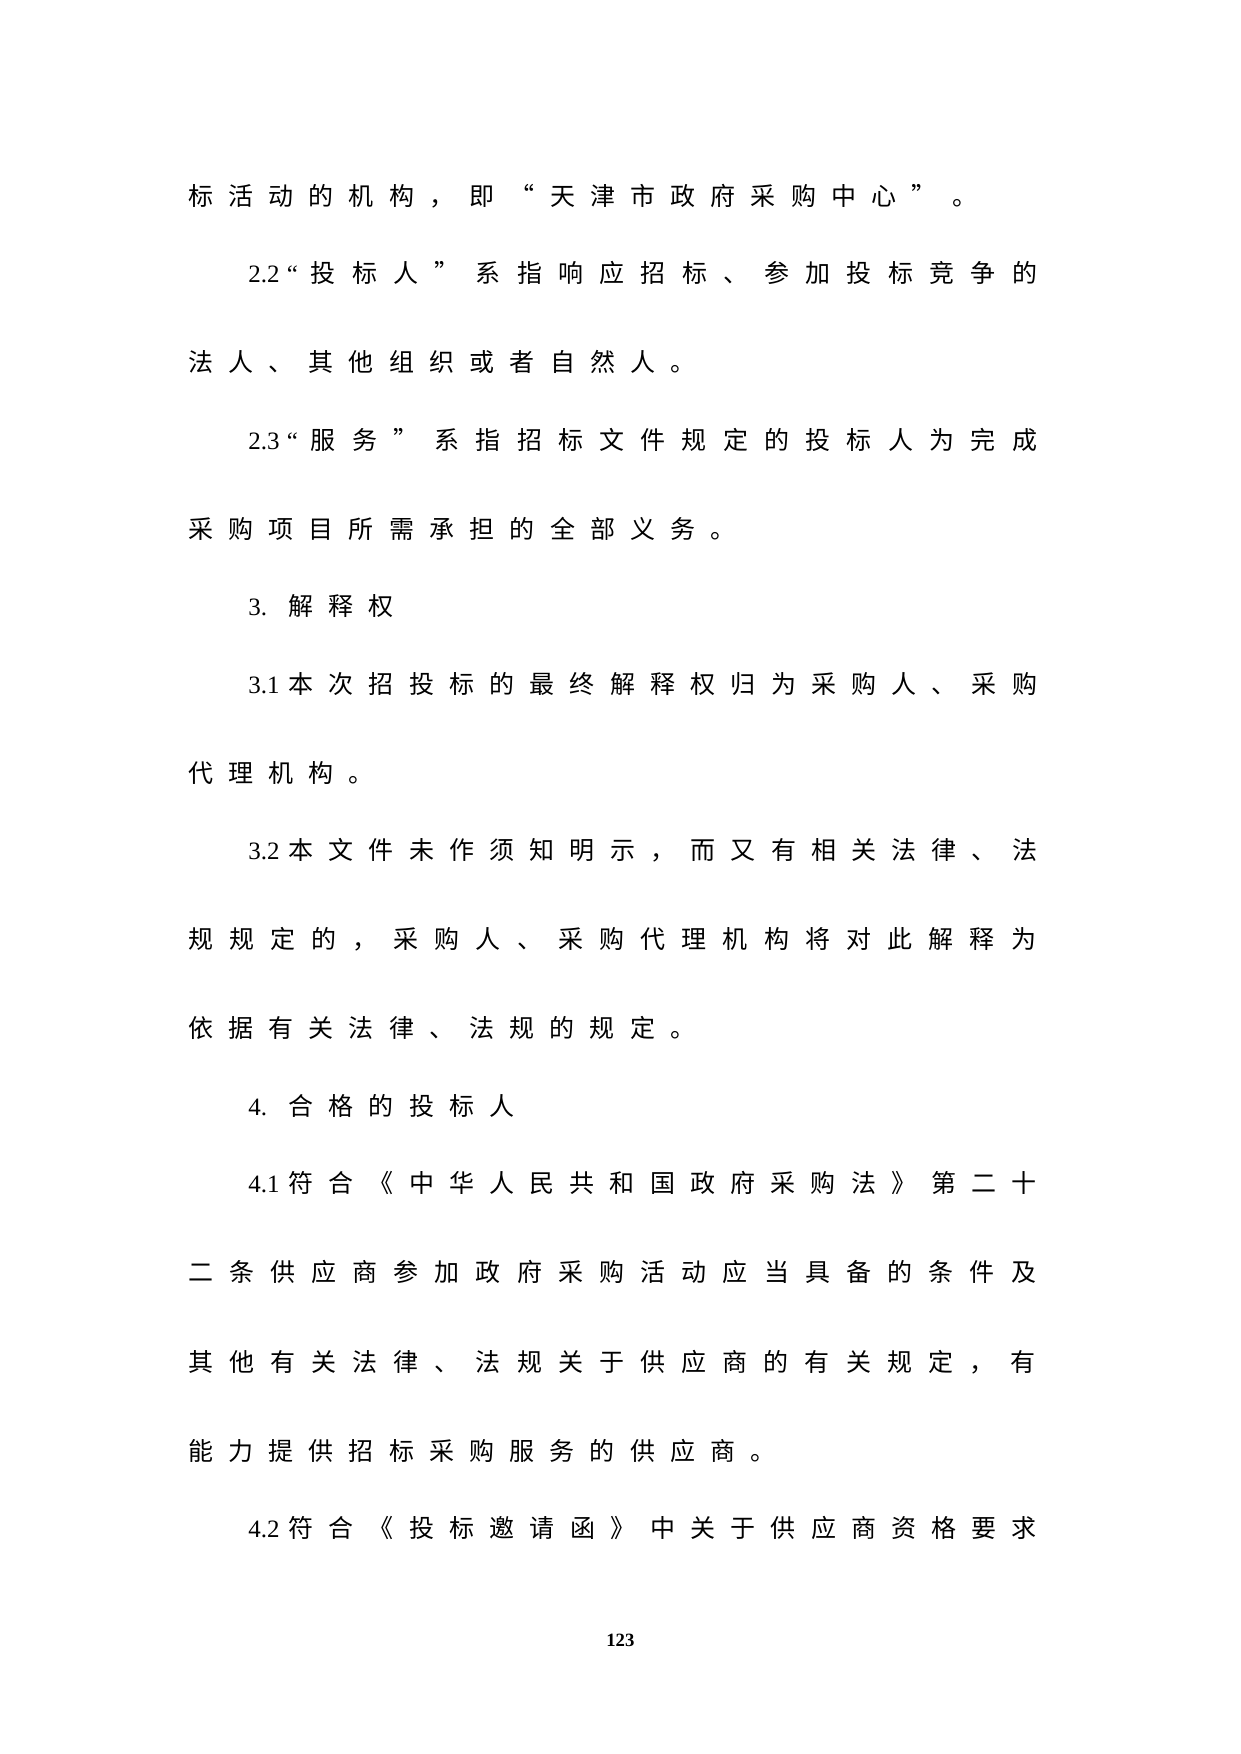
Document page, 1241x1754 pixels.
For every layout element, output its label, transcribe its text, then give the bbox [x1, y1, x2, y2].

text 2.3 “服务”系指招标文件规定的投标人为完成采购项目所需承担的全部义务。 [188, 408, 1052, 557]
text 3. 解释权 [188, 575, 1052, 634]
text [188, 1497, 1052, 1556]
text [188, 164, 1052, 224]
text 4. 合格的投标人 [188, 1075, 1052, 1134]
text 3.1 本次招投标的最终解释权归为采购人、采购代理机构。 [188, 653, 1052, 801]
text 3.2 本文件未作须知明示，而又有相关法律、法规规定的，采购人、采购代理机构将对此解释为依据有关法律、法规的规定。 [188, 819, 1052, 1057]
text 4.1 符合《中华人民共和国政府采购法》第二十二条供应商参加政府采购活动应当具备的条件及其他有关法律、法规关于供应商的有关规定，有能力提供招标采购服务的供应商。 [188, 1152, 1052, 1479]
text 2.2 “投标人”系指响应招标、参加投标竞争的法人、其他组织或者自然人。 [188, 242, 1052, 390]
